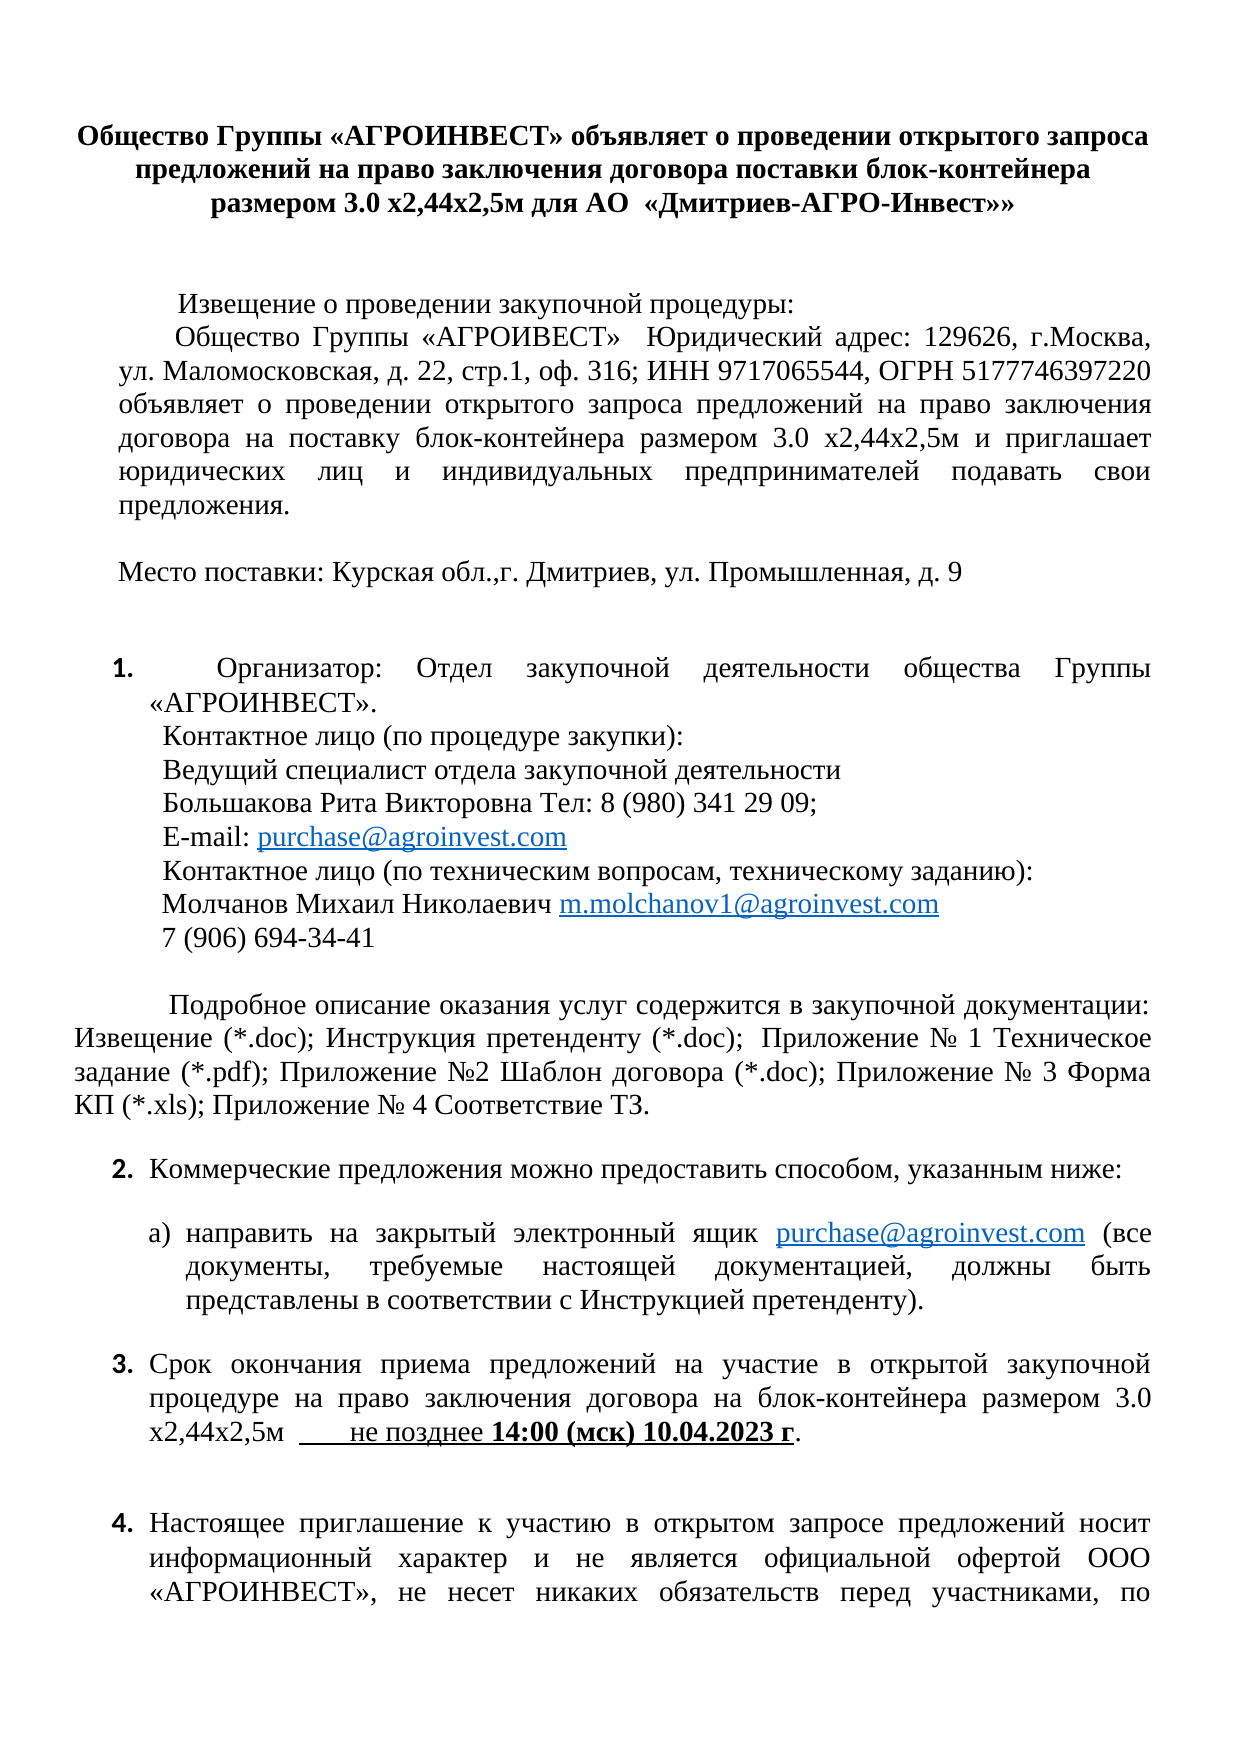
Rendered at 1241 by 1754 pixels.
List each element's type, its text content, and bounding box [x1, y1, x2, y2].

text Е-mail: purchase@agroinvest.com [74, 819, 1152, 853]
text Большакова Рита Викторовна Тел: 8 (980) 341 29 09; [74, 786, 1152, 819]
list направить на закрытый электронный ящик purchase@agroinvest.com (все документы, требуемые настоящей документацией, должны быть представлены в соответствии с Инструкцией претенденту). [148, 1215, 1152, 1316]
list Срок окончания приема предложений на участие в открытой закупочной процедуре на право заключения договора на блок-контейнера размером 3.0 х2,44х2,5м не позднее 14:00 (мск) 10.04.2023 г. [111, 1345, 1152, 1447]
text Ведущий специалист отдела закупочной деятельности [74, 752, 1152, 786]
text Контактное лицо (по процедуре закупки): [74, 718, 1152, 752]
text Молчанов Михаил Николаевич m.molchanov1@agroinvest.com [74, 886, 1152, 920]
text Место поставки: Курская обл.,г. Дмитриев, ул. Промышленная, д. 9 [74, 554, 1152, 588]
list Организатор: Отдел закупочной деятельности общества Группы «АГРОИНВЕСТ». [111, 649, 1152, 718]
text Общество Группы «АГРОИНВЕСТ» объявляет о проведении открытого запроса предложений на право заключения договора поставки блок-контейнера размером 3.0 х2,44х2,5м для АО «Дмитриев-АГРО-Инвест»» [74, 118, 1152, 219]
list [111, 1504, 1152, 1607]
text Контактное лицо (по техническим вопросам, техническому заданию): [74, 853, 1152, 886]
list Общество Группы «АГРОИВЕСТ» Юридический адрес: 129626, г.Москва, ул. Маломосковская, д. 22, стр.1, оф. 316; ИНН 9717065544, ОГРН 5177746397220 объявляет о проведении открытого запроса предложений на право заключения договора на поставку блок-контейнера размером 3.0 х2,44х2,5м и приглашает юридических лиц и индивидуальных предпринимателей подавать свои предложения. [118, 319, 1152, 521]
text Подробное описание оказания услуг содержится в закупочной документации: Извещение (*.doc); Инструкция претенденту (*.doc); Приложение № 1 Техническое задание (*.pdf); Приложение №2 Шаблон договора (*.doc); Приложение № 3 Форма КП (*.xls); Приложение № 4 Соответствие ТЗ. [74, 987, 1152, 1121]
list Коммерческие предложения можно предоставить способом, указанным ниже: [111, 1150, 1152, 1186]
text Извещение о проведении закупочной процедуры: [74, 286, 1152, 319]
text 7 (906) 694-34-41 [74, 920, 1152, 953]
